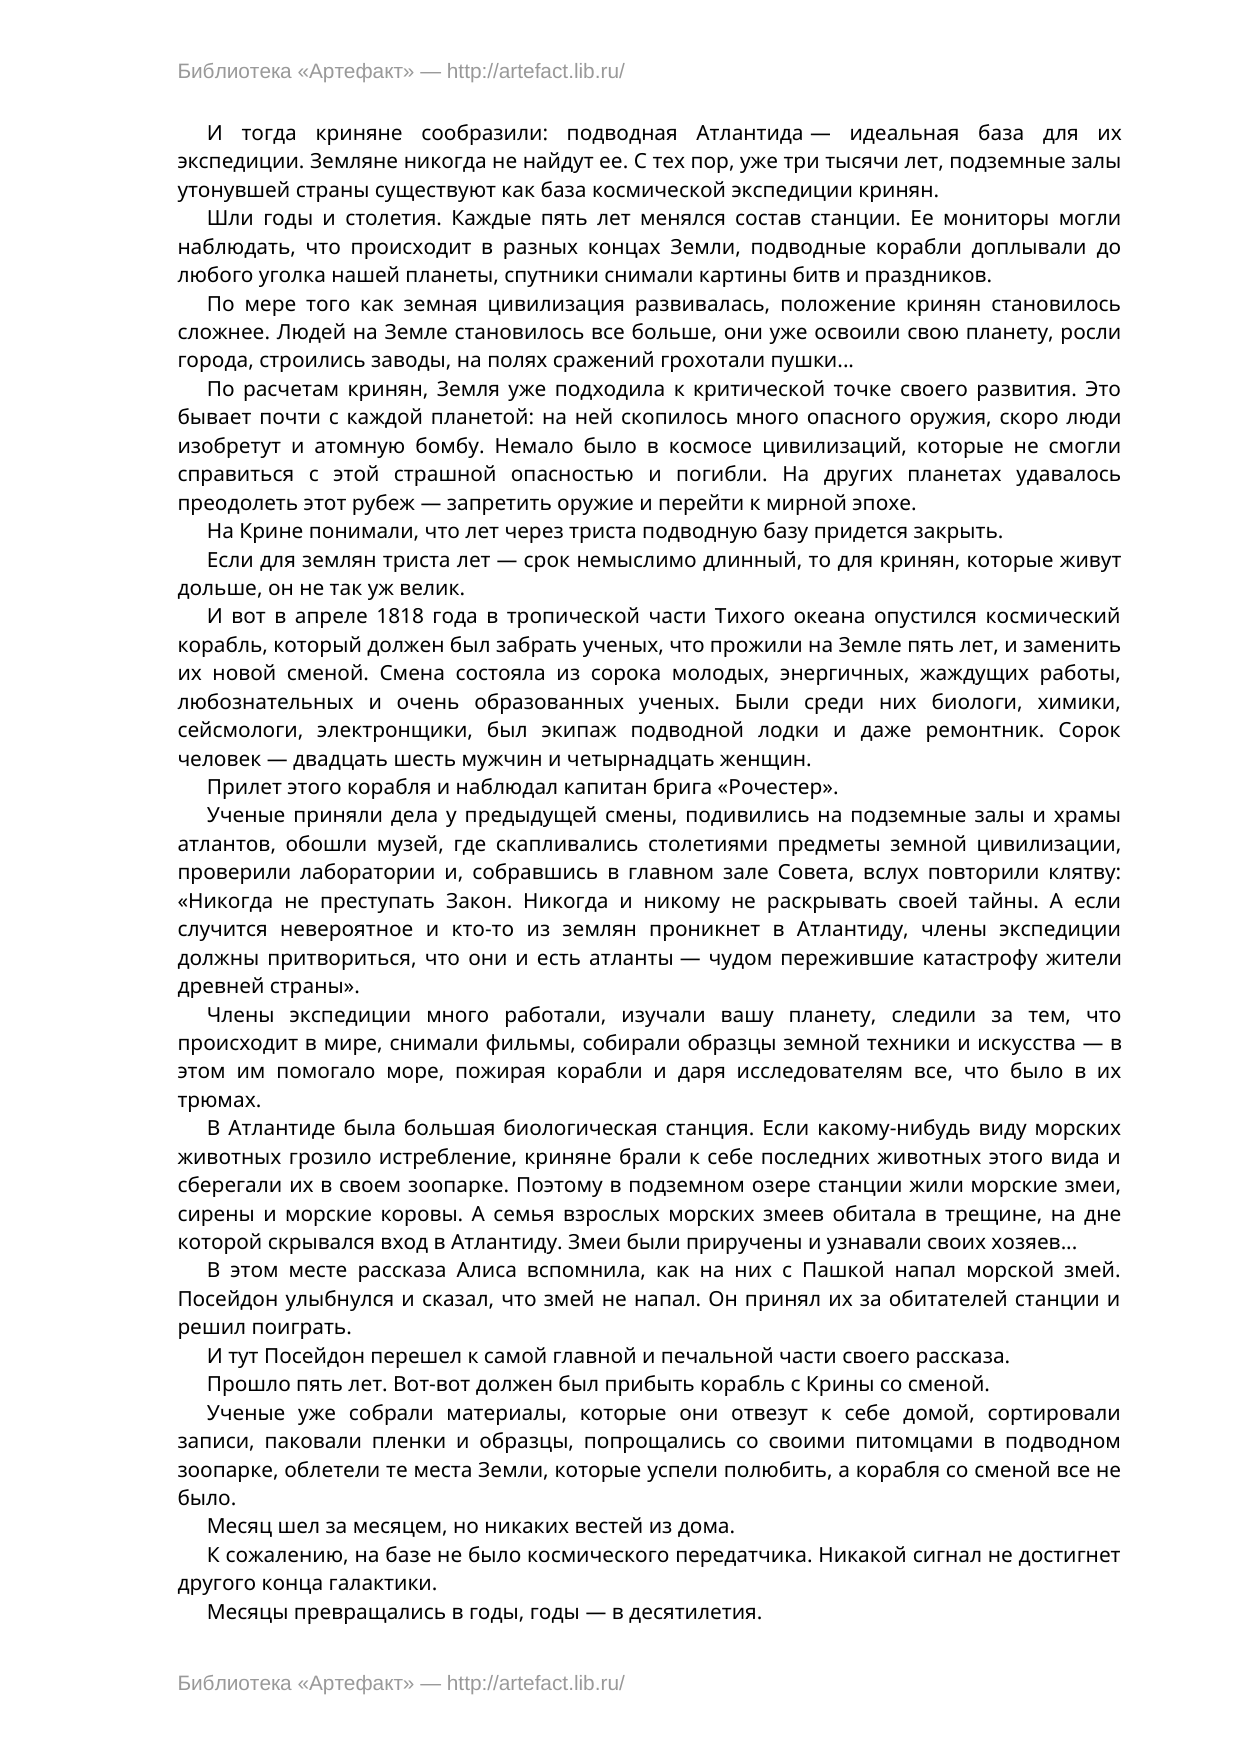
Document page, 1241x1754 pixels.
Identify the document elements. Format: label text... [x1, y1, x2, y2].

text По мере того как земная цивилизация развивалась, положение кринян становилось сложнее. Людей на Земле становилось все больше, они уже освоили свою планету, росли города, строились заводы, на полях сражений грохотали пушки... [177, 289, 1122, 374]
text На Крине понимали, что лет через триста подводную базу придется закрыть. [177, 516, 1122, 545]
text Члены экспедиции много работали, изучали вашу планету, следили за тем, что происходит в мире, снимали фильмы, собирали образцы земной техники и искусства — в этом им помогало море, пожирая корабли и даря исследователям все, что было в их трюмах. [177, 1000, 1122, 1113]
text В этом месте рассказа Алиса вспомнила, как на них с Пашкой напал морской змей. Посейдон улыбнулся и сказал, что змей не напал. Он принял их за обитателей станции и решил поиграть. [177, 1256, 1122, 1341]
text Шли годы и столетия. Каждые пять лет менялся состав станции. Ее мониторы могли наблюдать, что происходит в разных концах Земли, подводные корабли доплывали до любого уголка нашей планеты, спутники снимали картины битв и праздников. [177, 203, 1122, 289]
text Месяц шел за месяцем, но никаких вестей из дома. [177, 1512, 1122, 1540]
text Ученые уже собрали материалы, которые они отвезут к себе домой, сортировали записи, паковали пленки и образцы, попрощались со своими питомцами в подводном зоопарке, облетели те места Земли, которые успели полюбить, а корабля со сменой все не было. [177, 1398, 1122, 1512]
text Прилет этого корабля и наблюдал капитан брига «Рочестер». [177, 772, 1122, 801]
text Если для землян триста лет — срок немыслимо длинный, то для кринян, которые живут дольше, он не так уж велик. [177, 545, 1122, 602]
text Месяцы превращались в годы, годы — в десятилетия. [177, 1597, 1122, 1625]
text К сожалению, на базе не было космического передатчика. Никакой сигнал не достигнет другого конца галактики. [177, 1540, 1122, 1597]
text И вот в апреле 1818 года в тропической части Тихого океана опустился космический корабль, который должен был забрать ученых, что прожили на Земле пять лет, и заменить их новой сменой. Смена состояла из сорока молодых, энергичных, жаждущих работы, любознательных и очень образованных ученых. Были среди них биологи, химики, сейсмологи, электронщики, был экипаж подводной лодки и даже ремонтник. Сорок человек — двадцать шесть мужчин и четырнадцать женщин. [177, 602, 1122, 772]
text И тогда криняне сообразили: подводная Атлантида — идеальная база для их экспедиции. Земляне никогда не найдут ее. С тех пор, уже три тысячи лет, подземные залы утонувшей страны существуют как база космической экспедиции кринян. [177, 118, 1122, 203]
text По расчетам кринян, Земля уже подходила к критической точке своего развития. Это бывает почти с каждой планетой: на ней скопилось много опасного оружия, скоро люди изобретут и атомную бомбу. Немало было в космосе цивилизаций, которые не смогли справиться с этой страшной опасностью и погибли. На других планетах удавалось преодолеть этот рубеж — запретить оружие и перейти к мирной эпохе. [177, 374, 1122, 516]
text В Атлантиде была большая биологическая станция. Если какому-нибудь виду морских животных грозило истребление, криняне брали к себе последних животных этого вида и сберегали их в своем зоопарке. Поэтому в подземном озере станции жили морские змеи, сирены и морские коровы. А семья взрослых морских змеев обитала в трещине, на дне которой скрывался вход в Атлантиду. Змеи были приручены и узнавали своих хозяев... [177, 1113, 1122, 1256]
text Прошло пять лет. Вот-вот должен был прибыть корабль с Крины со сменой. [177, 1369, 1122, 1398]
text Ученые приняли дела у предыдущей смены, подивились на подземные залы и храмы атлантов, обошли музей, где скапливались столетиями предметы земной цивилизации, проверили лаборатории и, собравшись в главном зале Совета, вслух повторили клятву: «Никогда не преступать Закон. Никогда и никому не раскрывать своей тайны. А если случится невероятное и кто-то из землян проникнет в Атлантиду, члены экспедиции должны притвориться, что они и есть атланты — чудом пережившие катастрофу жители древней страны». [177, 801, 1122, 1000]
text И тут Посейдон перешел к самой главной и печальной части своего рассказа. [177, 1341, 1122, 1369]
